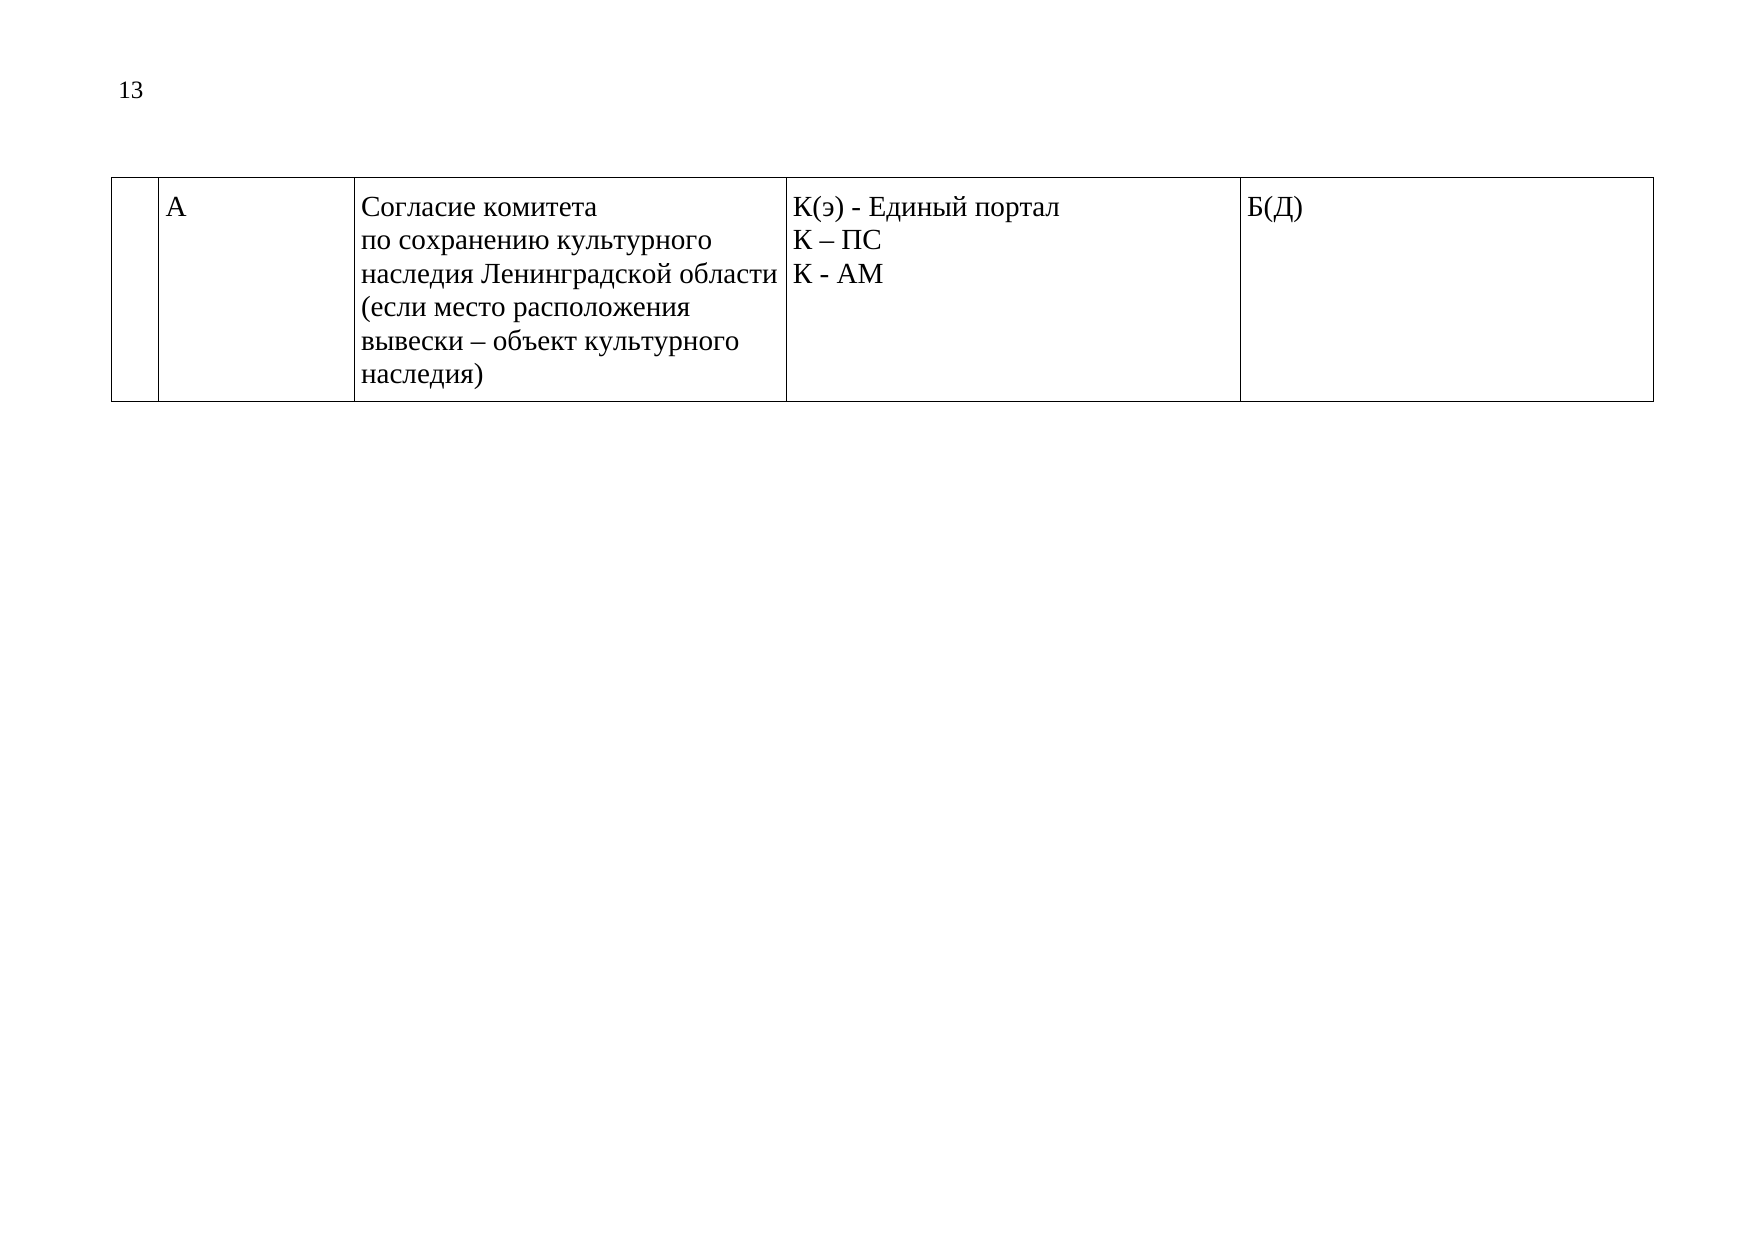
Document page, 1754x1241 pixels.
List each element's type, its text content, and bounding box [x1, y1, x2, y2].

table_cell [787, 178, 1240, 401]
table_cell Согласие комитета по сохранению культурного наследия Ленинградской области (если место расположения вывески – объект культурного наследия) [355, 178, 786, 401]
table_cell А [159, 178, 354, 401]
table_cell Б(Д) [1241, 178, 1653, 401]
table_cell [112, 178, 158, 401]
